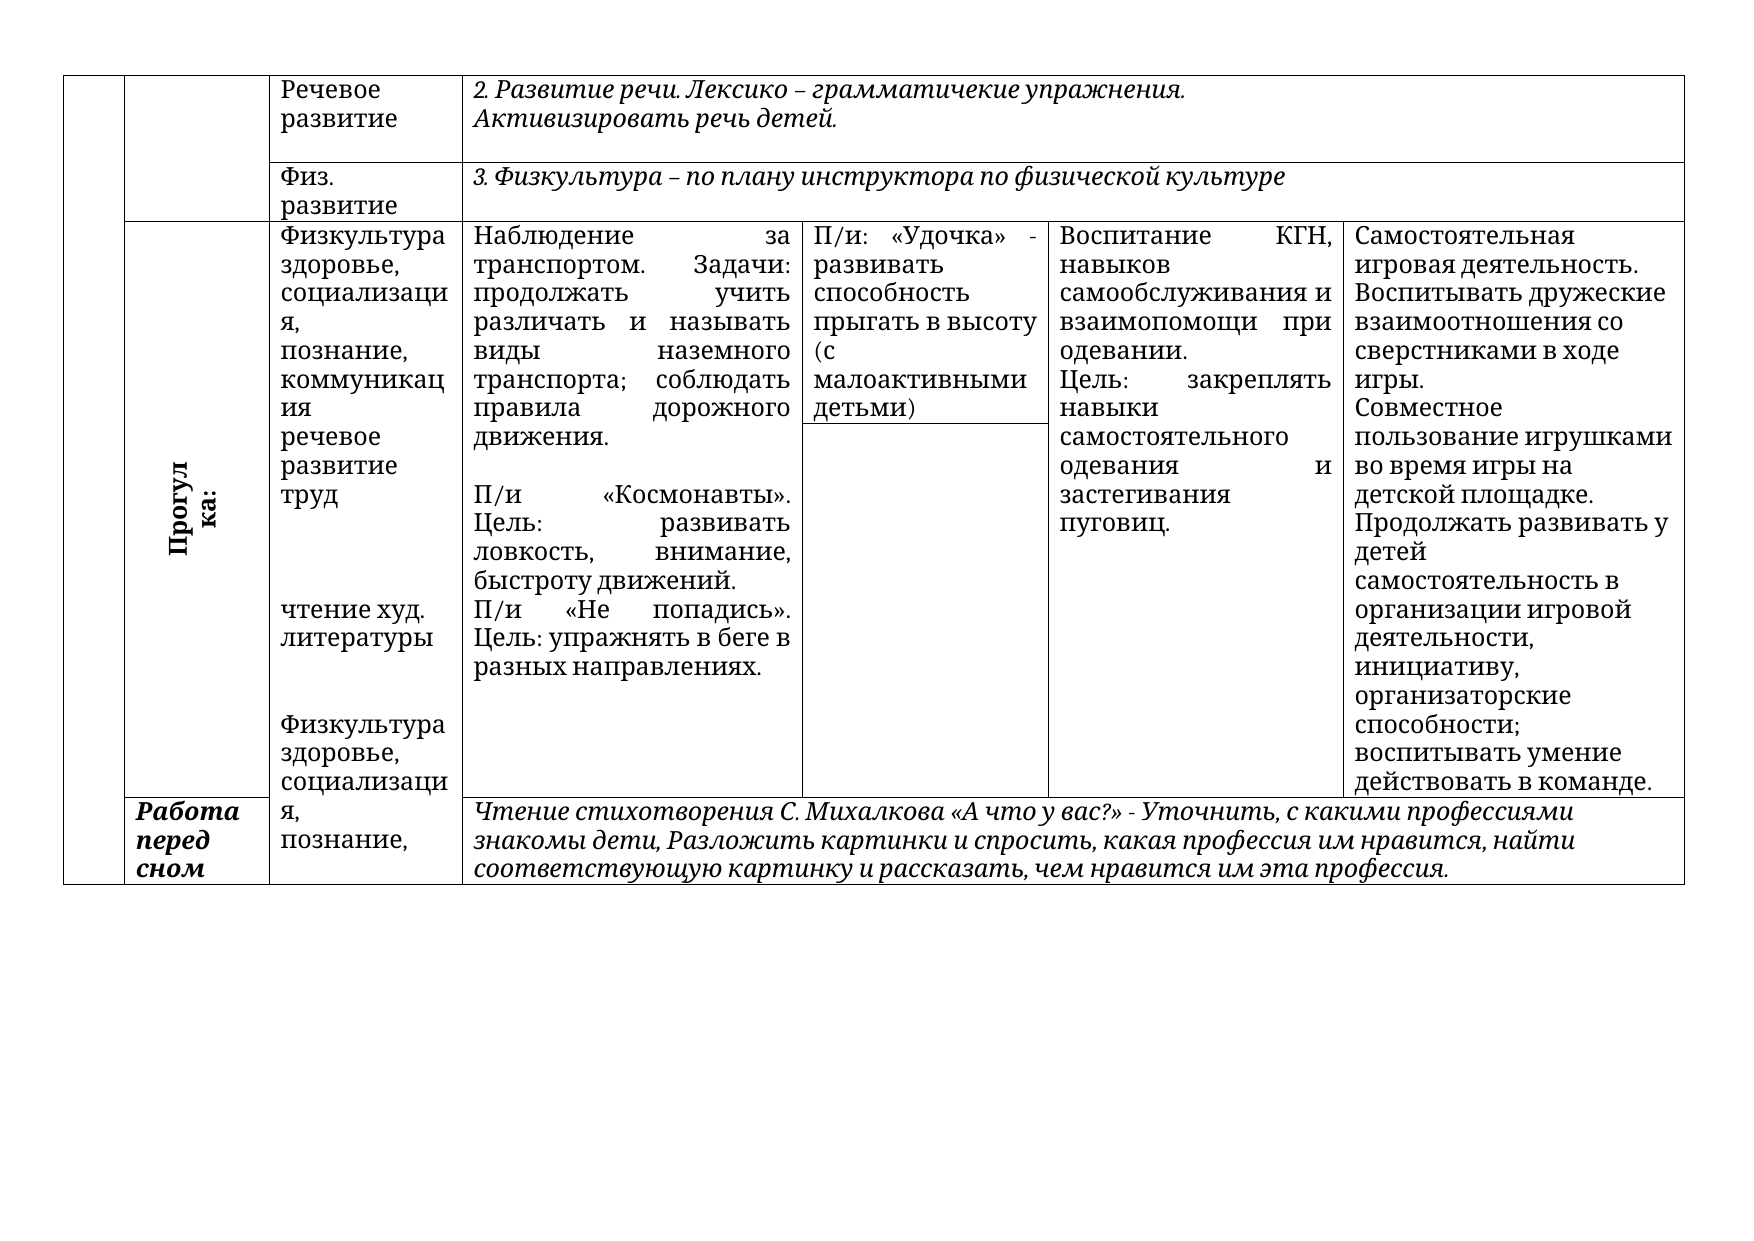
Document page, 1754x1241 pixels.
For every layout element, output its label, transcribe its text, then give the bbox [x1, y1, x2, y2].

table_cell [125, 76, 269, 221]
table_cell П/и: «Удочка» - развивать способность прыгать в высоту (с малоактивными детьми) [803, 222, 1048, 423]
table_cell Речевое развитие [270, 76, 462, 162]
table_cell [64, 76, 124, 884]
table_cell Физкультура здоровье, социализация, познание, коммуникация речевое развитие труд чтение худ. литературы Физкультура здоровье, социализация, познание, коммуникация речевое развитие худ-эстетич развитие труд [270, 222, 462, 884]
table_cell Работа перед сном [125, 798, 269, 884]
table_cell Прогул ка: [125, 222, 269, 797]
table_cell 3. Физкультура – по плану инструктора по физической культуре [463, 163, 1684, 221]
table_cell 2. Развитие речи. Лексико – грамматичекие упражнения. Активизировать речь детей. [463, 76, 1684, 162]
table_cell Физ. развитие [270, 163, 462, 221]
table_cell Воспитание КГН, навыков самообслуживания и взаимопомощи при одевании. Цель: закреплять навыки самостоятельного одевания и застегивания пуговиц. [1049, 222, 1343, 797]
table_cell [803, 424, 1048, 797]
table_cell Наблюдение за транспортом. Задачи: продолжать учить различать и называть виды наземного транспорта; соблюдать правила дорожного движения. П/и «Космонавты». Цель: развивать ловкость, внимание, быстроту движений. П/и «Не попадись». Цель: упражнять в беге в разных направлениях. [463, 222, 802, 797]
table_cell Чтение стихотворения С. Михалкова «А что у вас?» - Уточнить, с какими профессиями знакомы дети, Разложить картинки и спросить, какая профессия им нравится, найти соответствующую картинку и рассказать, чем нравится им эта профессия. [463, 798, 1684, 884]
table_cell Самостоятельная игровая деятельность. Воспитывать дружеские взаимоотношения со сверстниками в ходе игры. Совместное пользование игрушками во время игры на детской площадке. Продолжать развивать у детей самостоятельность в организации игровой деятельности, инициативу, организаторские способности; воспитывать умение действовать в команде. [1344, 222, 1684, 797]
